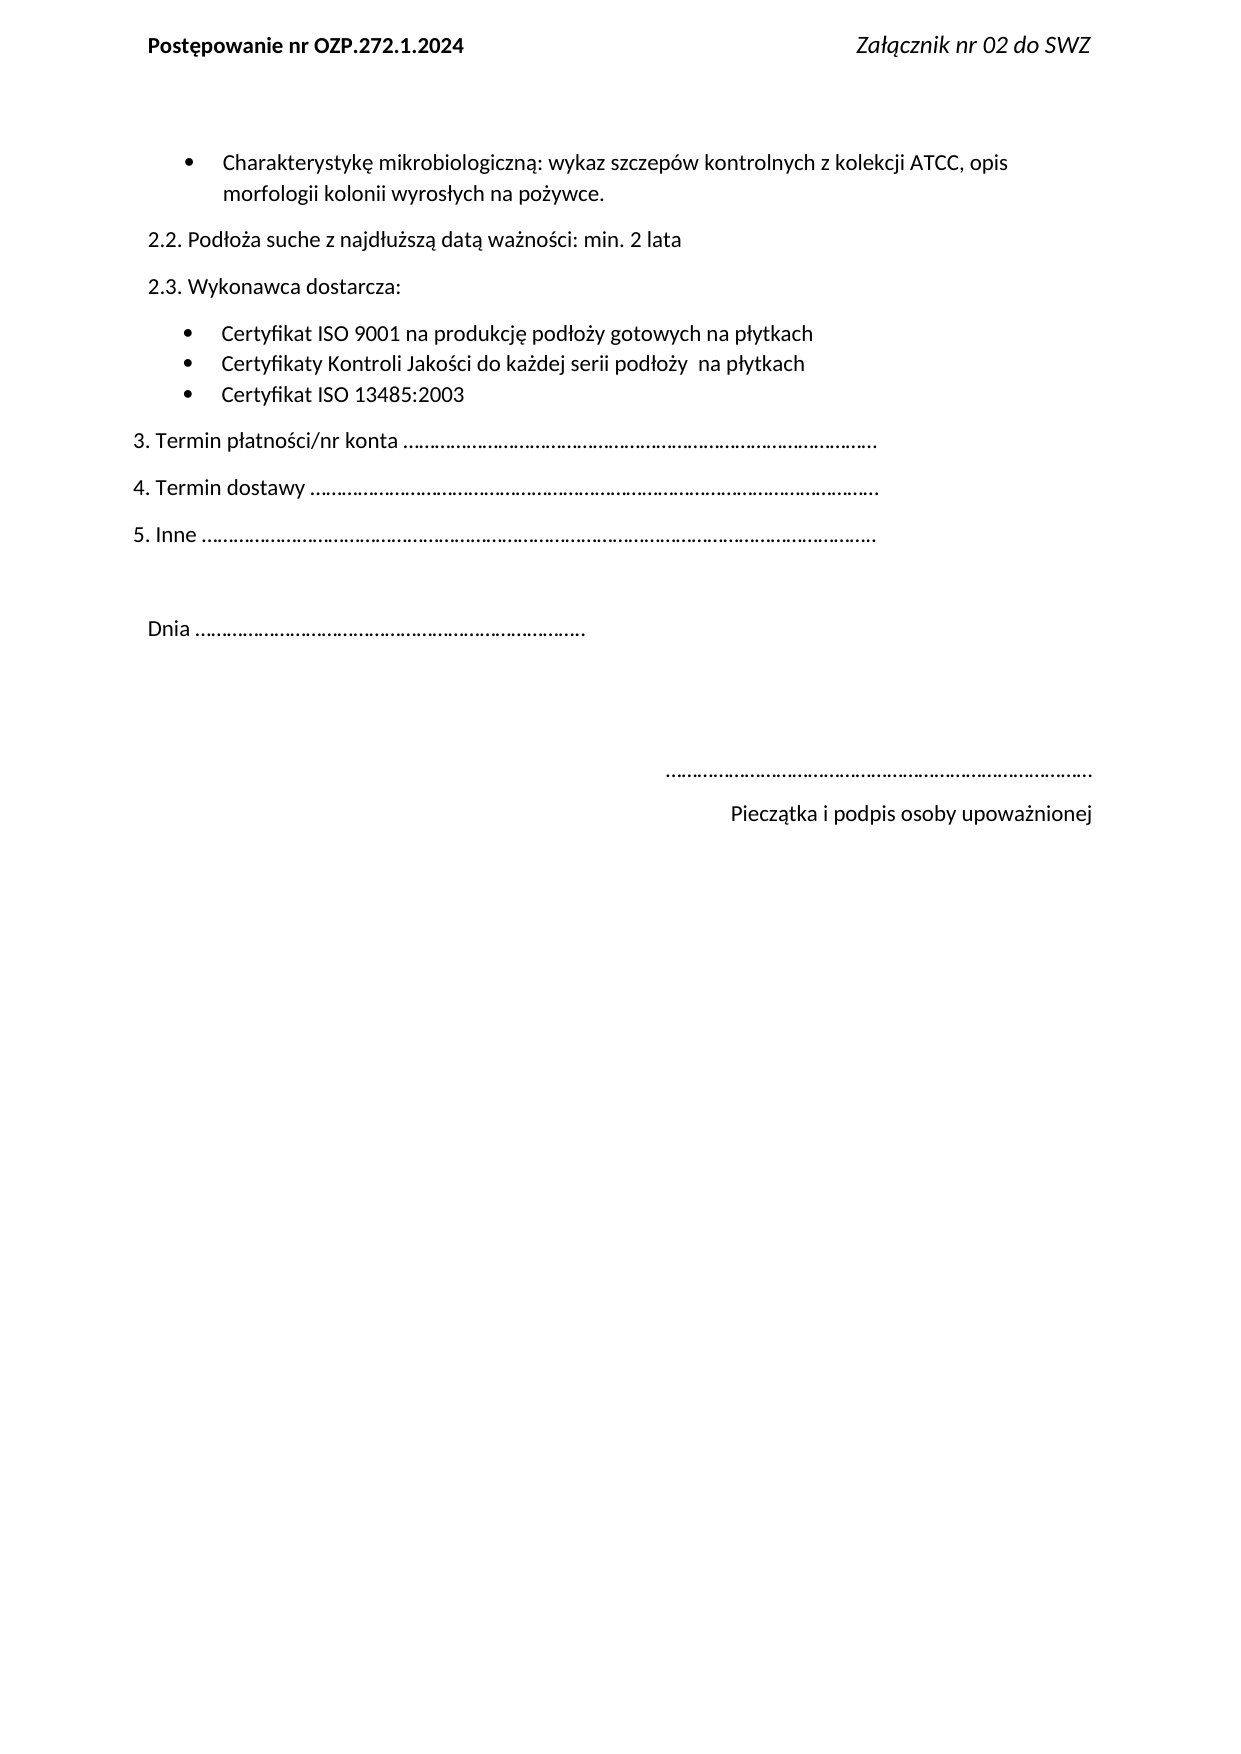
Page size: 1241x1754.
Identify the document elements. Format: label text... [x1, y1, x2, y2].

text 3. Termin płatności/nr konta ……………………………………………………………………………… [133, 427, 1093, 455]
text 2.2. Podłoża suche z najdłuższą datą ważności: min. 2 lata [148, 226, 1093, 254]
text Pieczątka i podpis osoby upoważnionej [148, 799, 1093, 827]
text 2.3. Wykonawca dostarcza: [148, 272, 1093, 301]
text Dnia ……………………………………………………………….. [148, 614, 1093, 642]
text 5. Inne ……………………………………………………………………………………………………………….. [133, 520, 1093, 548]
list Certyfikat ISO 13485:2003 [184, 380, 1093, 408]
list Certyfikat ISO 9001 na produkcję podłoży gotowych na płytkach [184, 319, 1093, 347]
list Charakterystykę mikrobiologiczną: wykaz szczepów kontrolnych z kolekcji ATCC, opis morfologii kolonii wyrosłych na pożywce. [185, 148, 1093, 207]
text ……………………………………………………………………… [148, 755, 1093, 783]
list Certyfikaty Kontroli Jakości do każdej serii podłoży na płytkach [184, 349, 1093, 378]
text 4. Termin dostawy ……………………………………………………………………………………………… [133, 473, 1093, 502]
